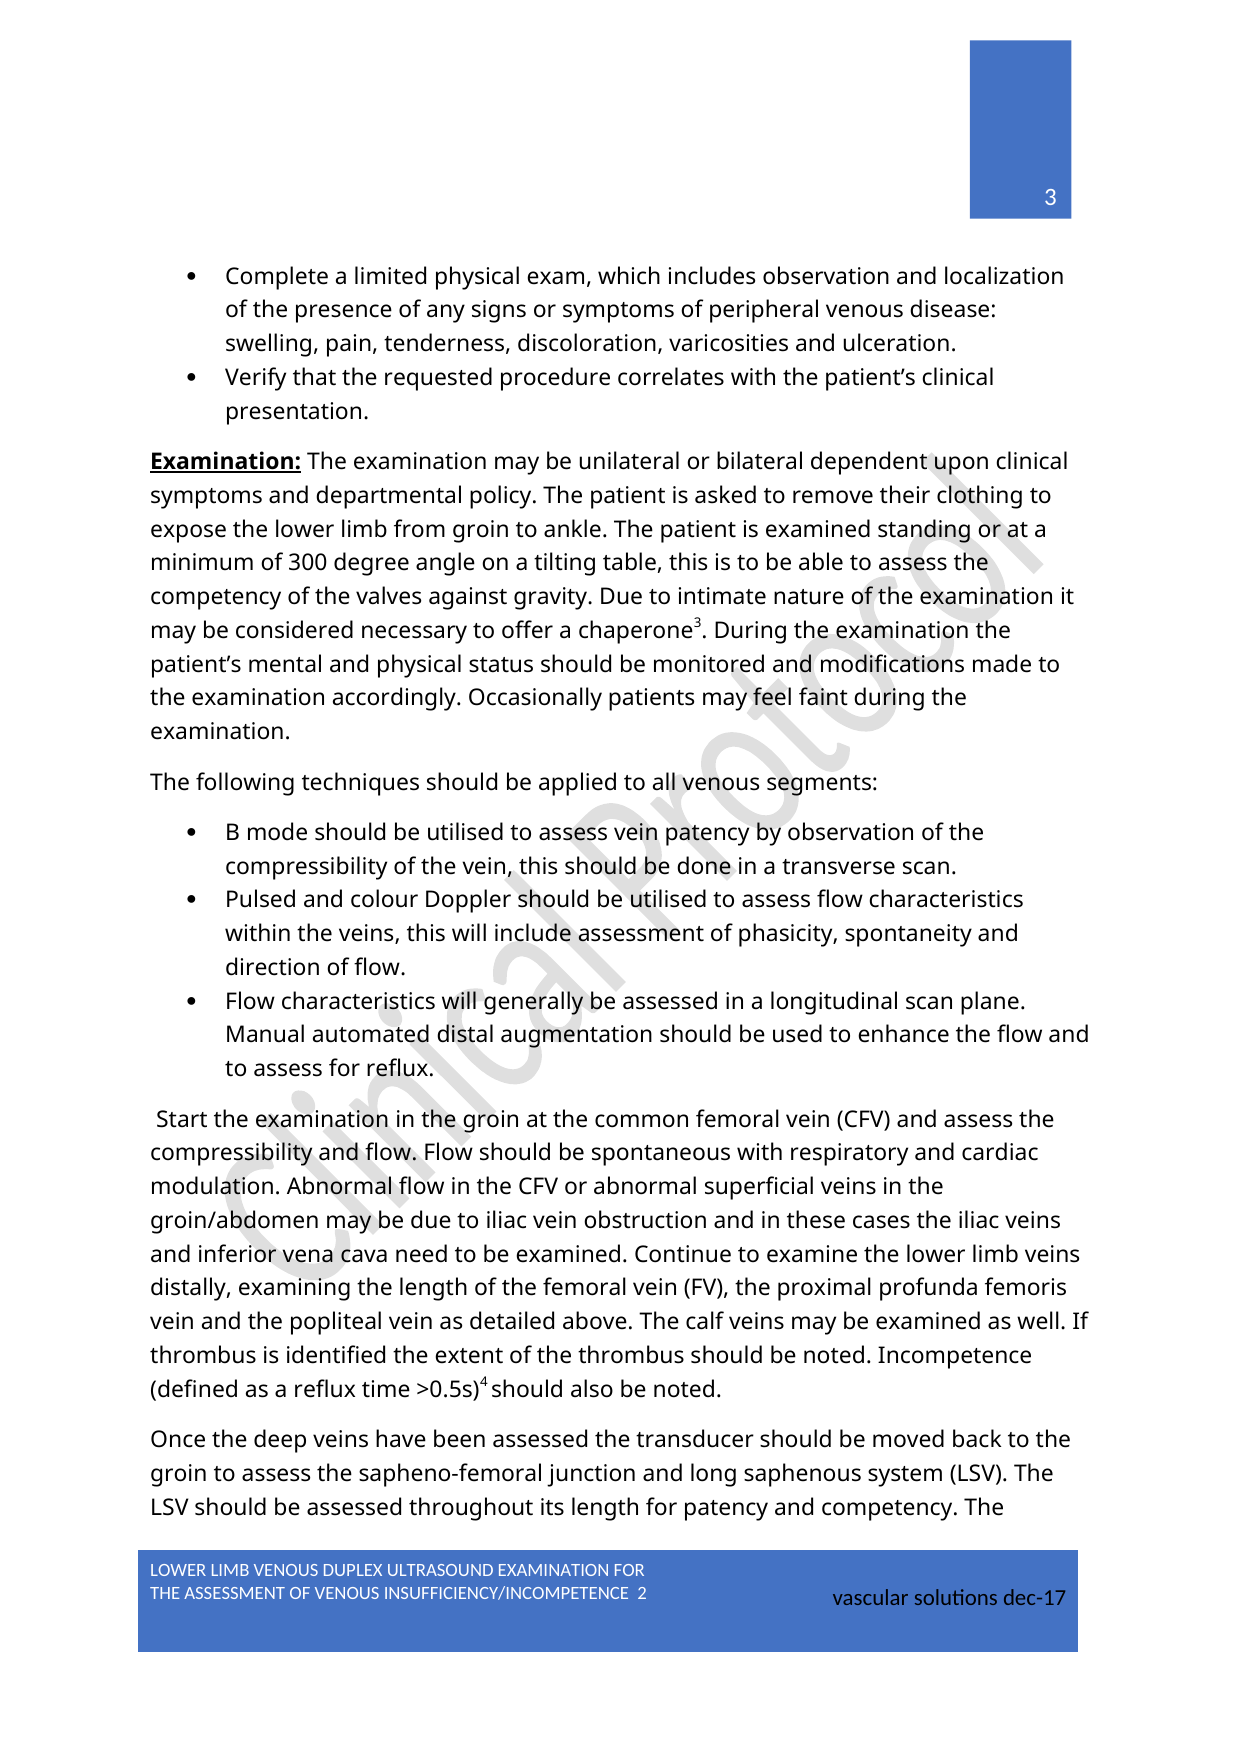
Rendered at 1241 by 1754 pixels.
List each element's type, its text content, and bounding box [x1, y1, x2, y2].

list Verify that the requested procedure correlates with the patient’s clinical presentation. [187, 361, 1090, 426]
text Start the examination in the groin at the common femoral vein (CFV) and assess the compressibility and flow. Flow should be spontaneous with respiratory and cardiac modulation. Abnormal flow in the CFV or abnormal superficial veins in the groin/abdomen may be due to iliac vein obstruction and in these cases the iliac veins and inferior vena cava need to be examined. Continue to examine the lower limb veins distally, examining the length of the femoral vein (FV), the proximal profunda femoris vein and the popliteal vein as detailed above. The calf veins may be examined as well. If thrombus is identified the extent of the thrombus should be noted. Incompetence (defined as a reflux time >0.5s)4 should also be noted. [150, 1103, 1090, 1404]
list Complete a limited physical exam, which includes observation and localization of the presence of any signs or symptoms of peripheral venous disease: swelling, pain, tenderness, discoloration, varicosities and ulceration. [187, 150, 1090, 358]
text Examination: The examination may be unilateral or bilateral dependent upon clinical symptoms and departmental policy. The patient is asked to remove their clothing to expose the lower limb from groin to ankle. The patient is examined standing or at a minimum of 300 degree angle on a tilting table, this is to be able to assess the competency of the valves against gravity. Due to intimate nature of the examination it may be considered necessary to offer a chaperone3. During the examination the patient’s mental and physical status should be monitored and modifications made to the examination accordingly. Occasionally patients may feel faint during the examination. [150, 445, 1090, 746]
list Flow characteristics will generally be assessed in a longitudinal scan plane. Manual automated distal augmentation should be used to enhance the flow and to assess for reflux. [187, 985, 1090, 1083]
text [150, 1423, 1090, 1522]
text The following techniques should be applied to all venous segments: [150, 766, 1090, 797]
list Pulsed and colour Doppler should be utilised to assess flow characteristics within the veins, this will include assessment of phasicity, spontaneity and direction of flow. [187, 883, 1090, 982]
list B mode should be utilised to assess vein patency by observation of the compressibility of the vein, this should be done in a transverse scan. [187, 816, 1090, 881]
